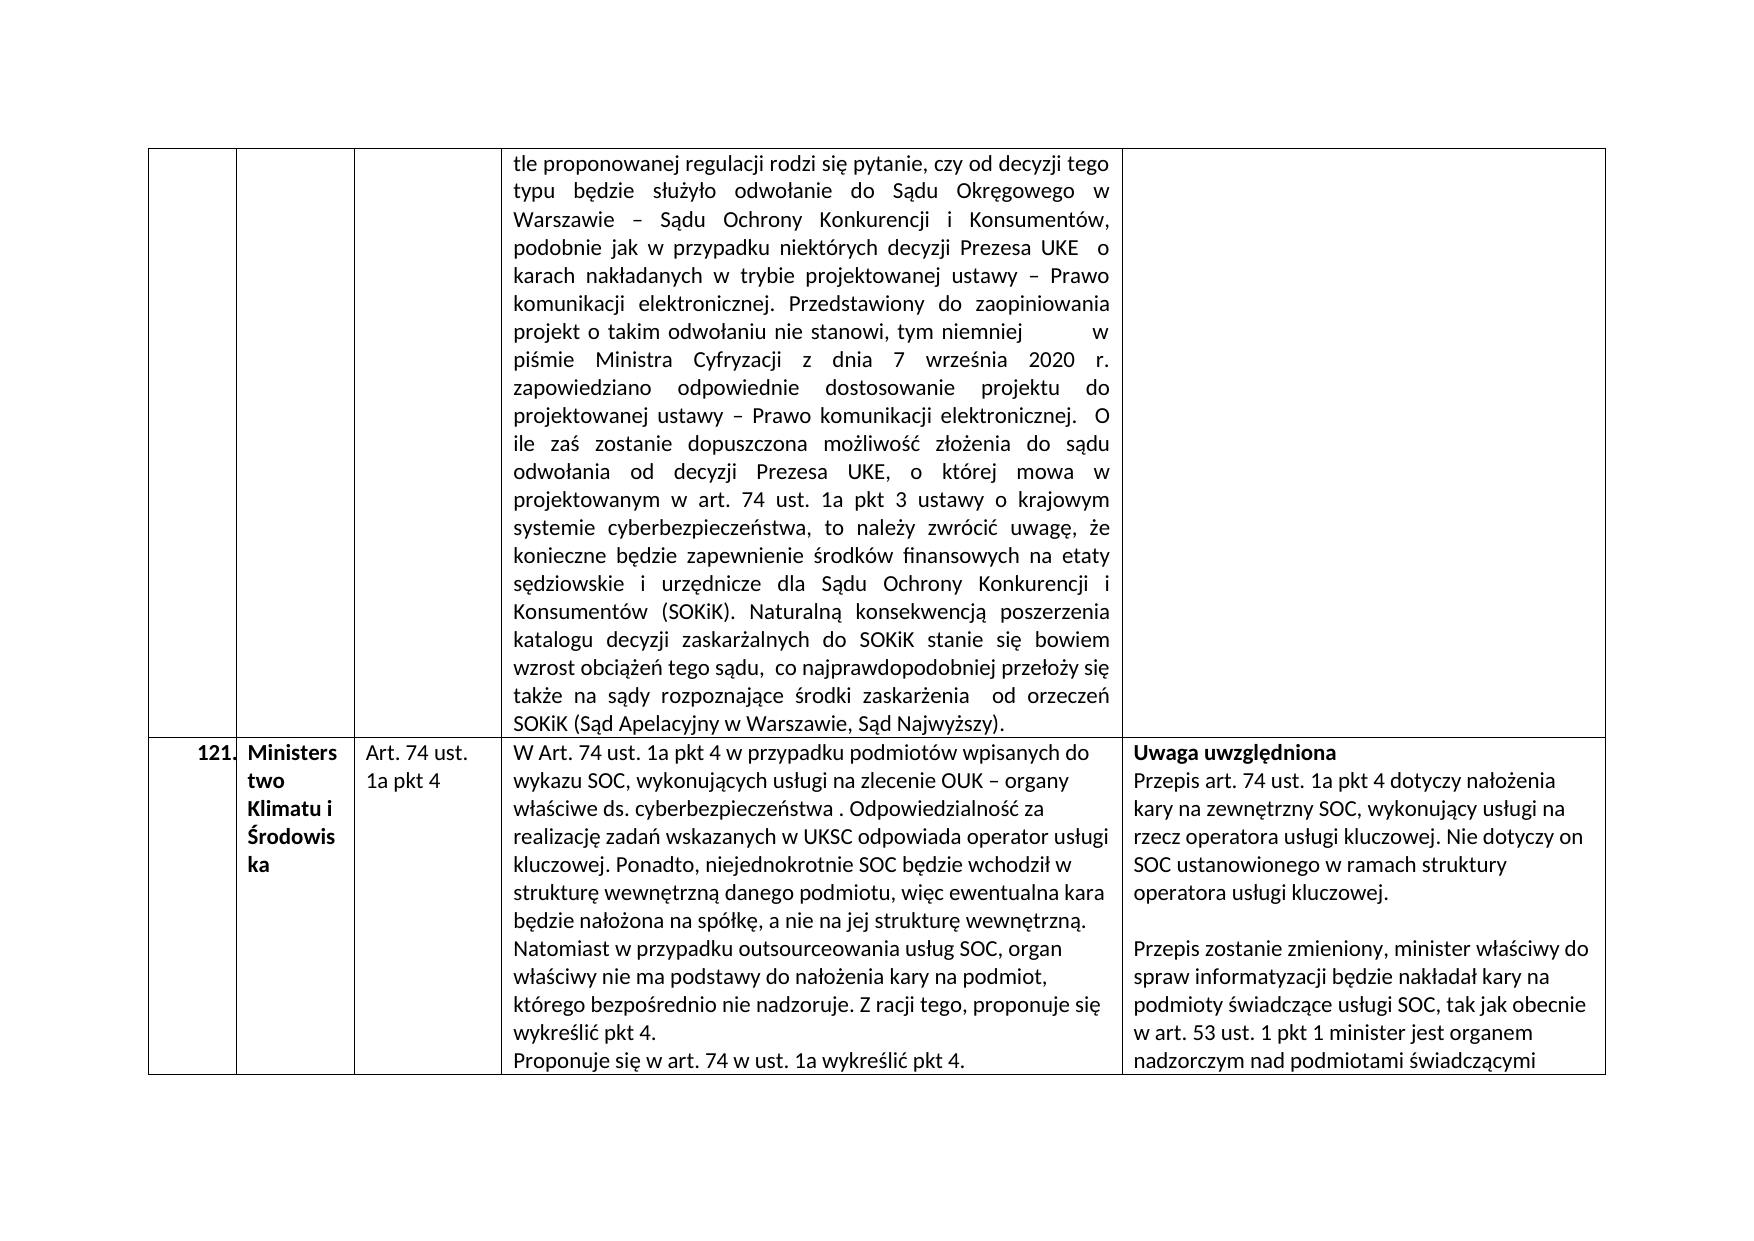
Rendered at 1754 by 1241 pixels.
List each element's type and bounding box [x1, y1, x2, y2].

table_cell [355, 149, 501, 737]
table_cell [149, 149, 236, 737]
table_cell [1123, 149, 1605, 737]
table_cell [502, 738, 1122, 1074]
table_cell [149, 738, 236, 1074]
table_cell [502, 149, 1122, 737]
table_cell [237, 149, 354, 737]
table_cell [355, 738, 501, 1074]
table_cell [1123, 738, 1605, 1074]
table_cell [237, 738, 354, 1074]
